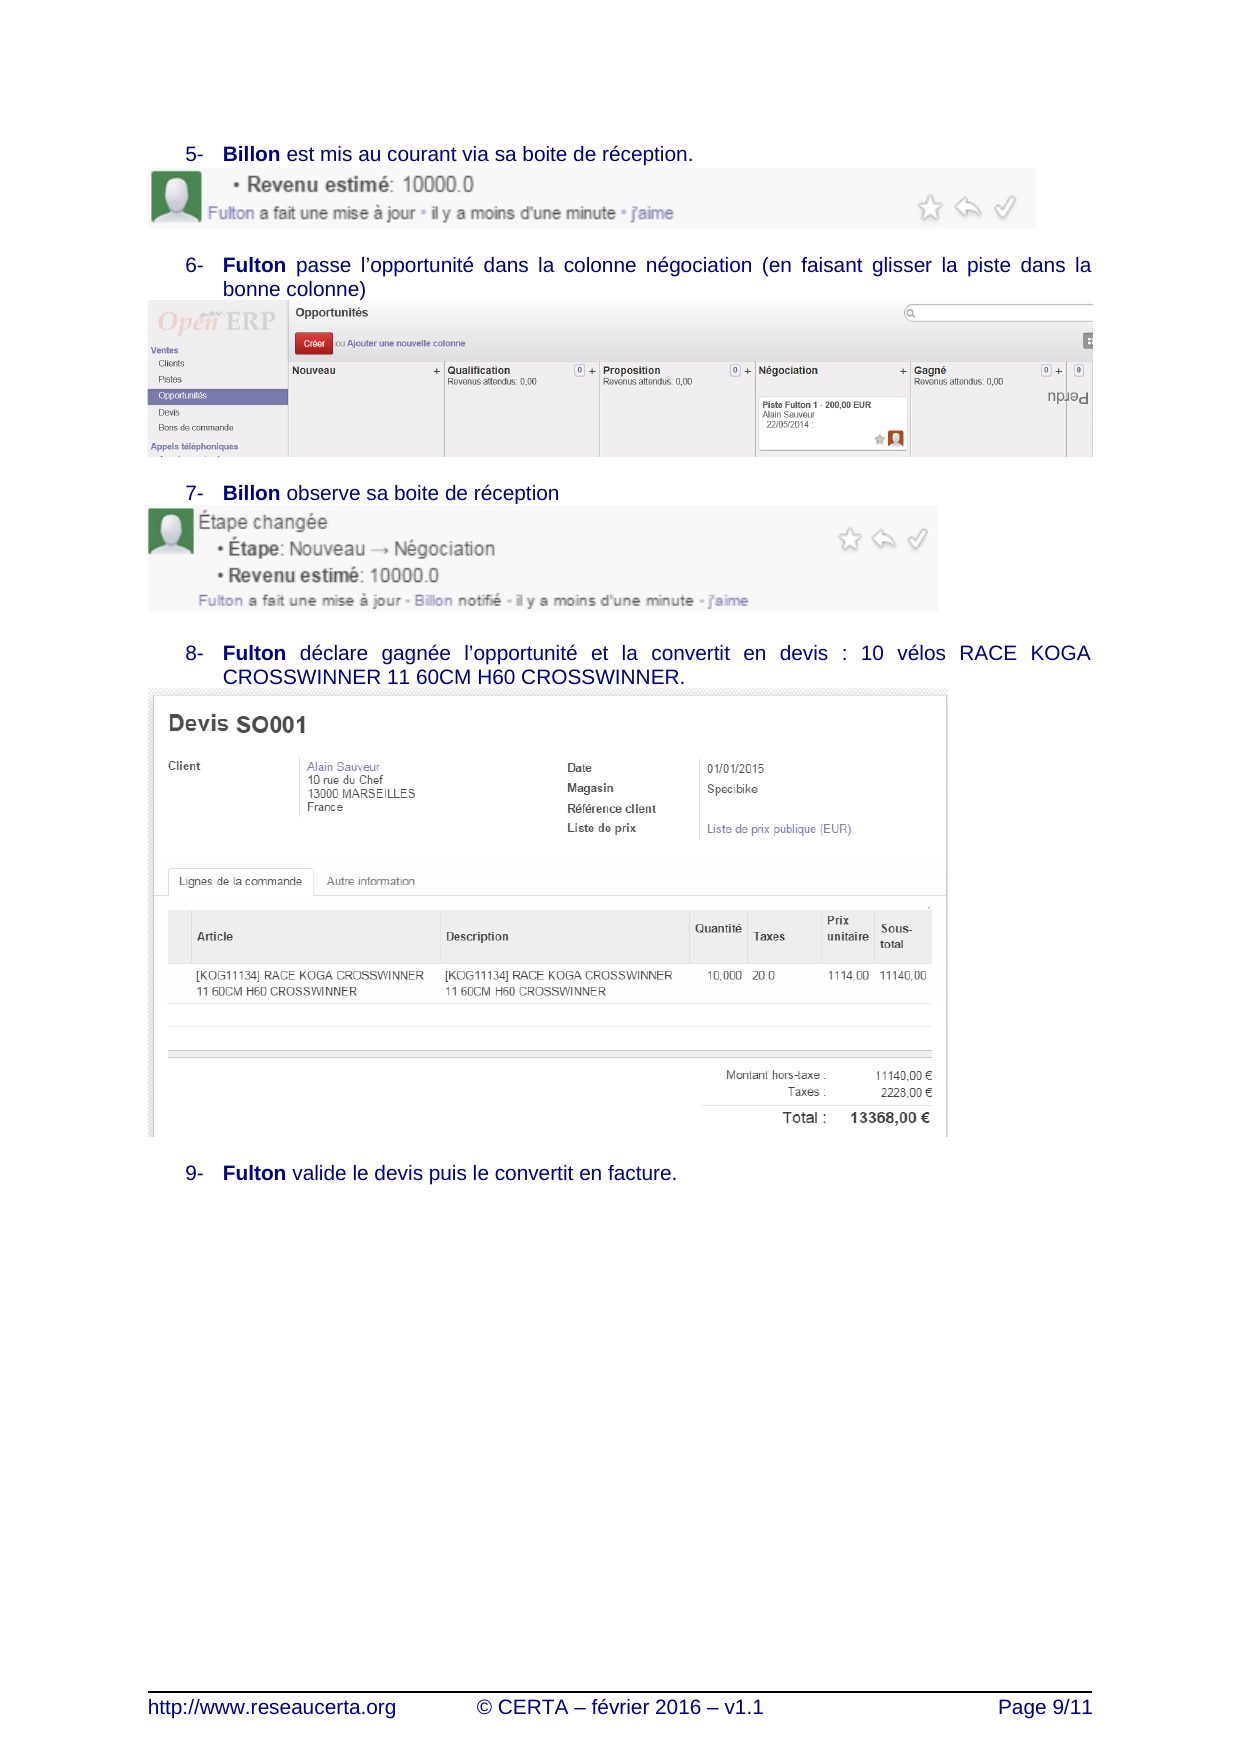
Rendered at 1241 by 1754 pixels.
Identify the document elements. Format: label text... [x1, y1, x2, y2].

list Fulton passe l’opportunité dans la colonne négociation (en faisant glisser la piste dans la bonne colonne) [185, 252, 1092, 300]
picture [147, 688, 948, 1137]
list Billon observe sa boite de réception [185, 480, 1092, 504]
picture [147, 166, 1040, 229]
list Fulton valide le devis puis le convertit en facture. [185, 1161, 1092, 1185]
list Billon est mis au courant via sa boite de réception. [185, 142, 1092, 166]
list Fulton déclare gagnée l’opportunité et la convertit en devis : 10 vélos RACE KOGA CROSSWINNER 11 60CM H60 CROSSWINNER. [185, 641, 1092, 689]
picture [147, 300, 1093, 457]
picture [147, 504, 938, 617]
